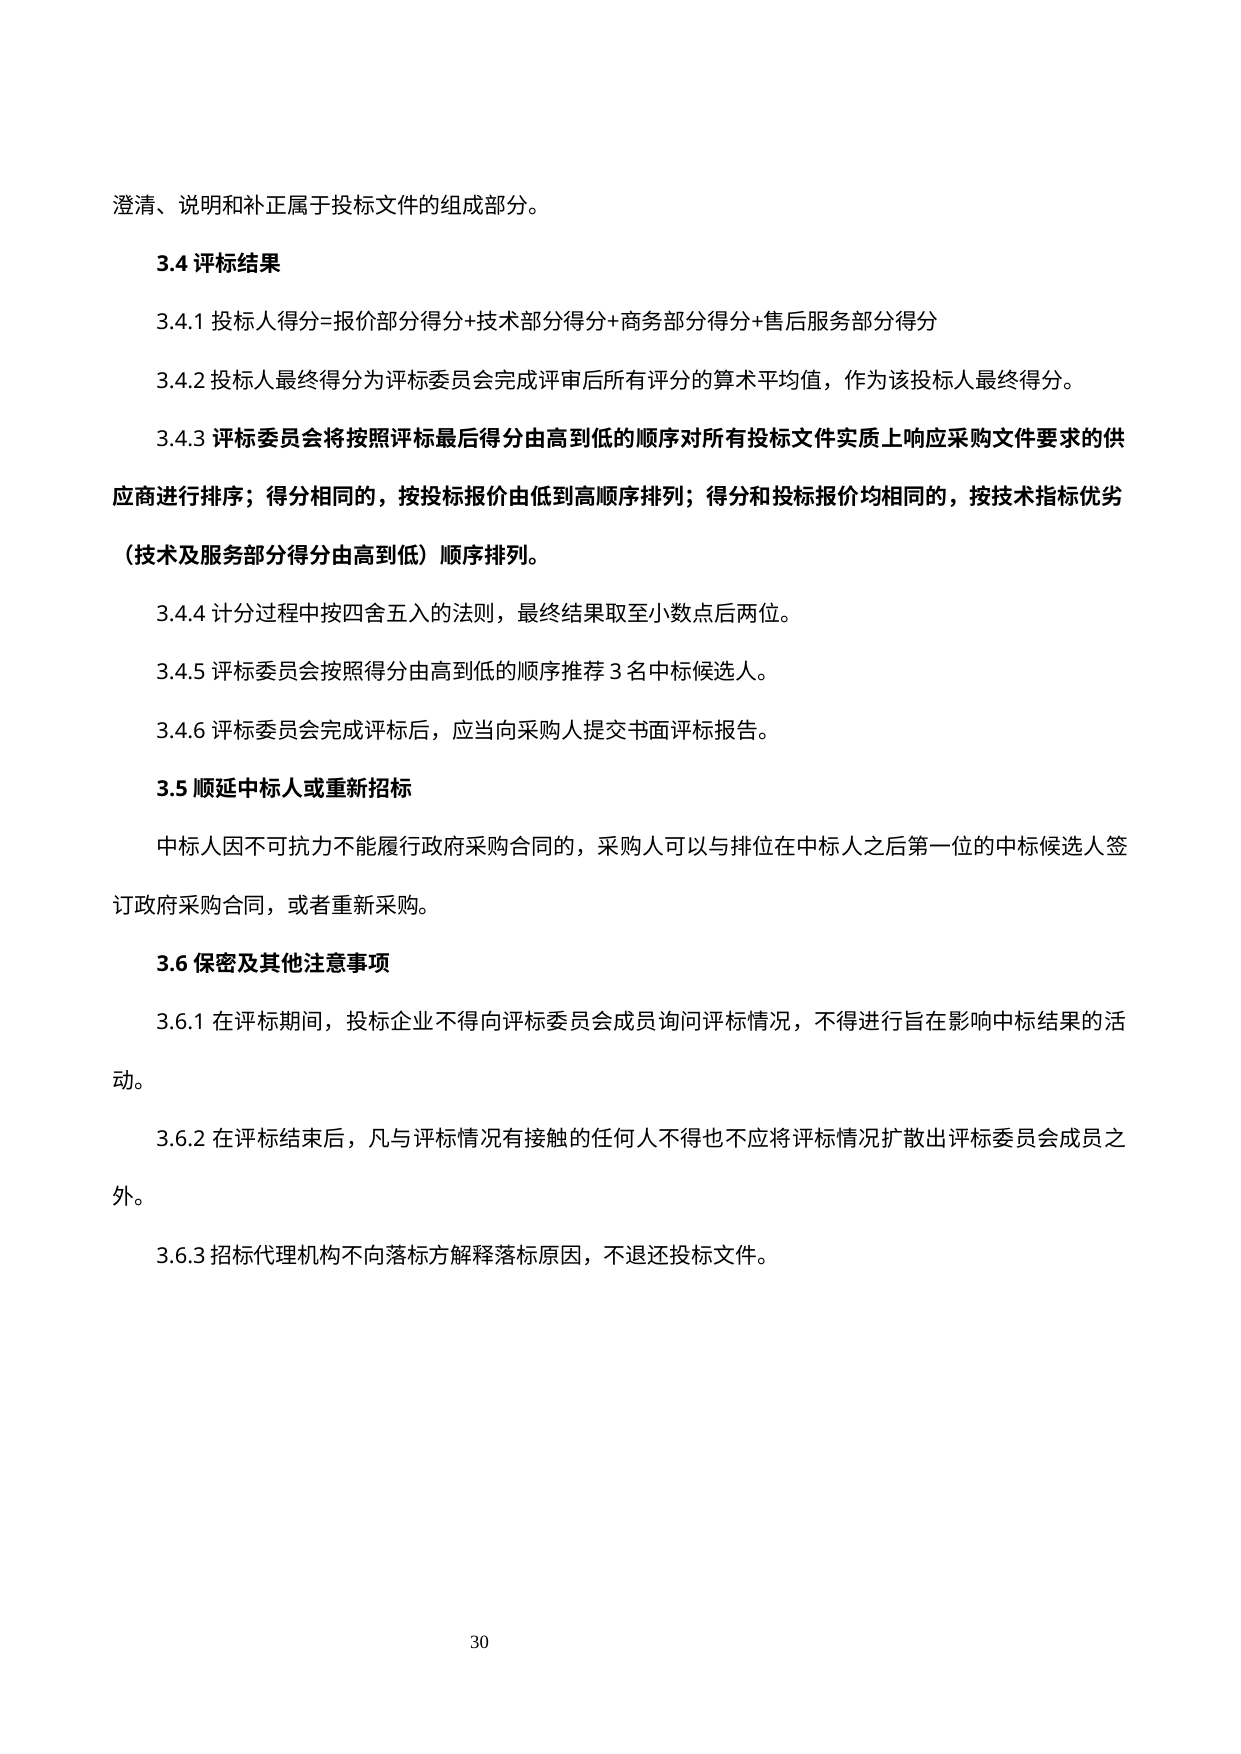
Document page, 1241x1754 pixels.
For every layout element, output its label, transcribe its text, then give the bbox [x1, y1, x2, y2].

text 3.4.2投标人最终得分为评标委员会完成评审后所有评分的算术平均值，作为该投标人最终得分。 [112, 341, 1128, 400]
text 中标人因不可抗力不能履行政府采购合同的，采购人可以与排位在中标人之后第一位的中标候选人签订政府采购合同，或者重新采购。 [112, 808, 1128, 925]
text 3.4 评标结果 [112, 225, 1128, 283]
text 3.4.5 评标委员会按照得分由高到低的顺序推荐3名中标候选人。 [112, 633, 1128, 691]
text 3.5 顺延中标人或重新招标 [112, 750, 1128, 808]
text 3.6 保密及其他注意事项 [112, 925, 1128, 983]
text 3.6.2 在评标结束后，凡与评标情况有接触的任何人不得也不应将评标情况扩散出评标委员会成员之外。 [112, 1100, 1128, 1216]
text 3.4.6 评标委员会完成评标后，应当向采购人提交书面评标报告。 [112, 691, 1128, 750]
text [112, 166, 1128, 225]
text 3.4.1 投标人得分=报价部分得分+技术部分得分+商务部分得分+售后服务部分得分 [112, 283, 1128, 341]
text 3.4.4 计分过程中按四舍五入的法则，最终结果取至小数点后两位。 [112, 575, 1128, 633]
text 3.6.3招标代理机构不向落标方解释落标原因，不退还投标文件。 [112, 1216, 1128, 1275]
text 3.4.3 评标委员会将按照评标最后得分由高到低的顺序对所有投标文件实质上响应采购文件要求的供应商进行排序；得分相同的，按投标报价由低到高顺序排列；得分和投标报价均相同的，按技术指标优劣（技术及服务部分得分由高到低）顺序排列。 [112, 400, 1128, 575]
text 3.6.1 在评标期间，投标企业不得向评标委员会成员询问评标情况，不得进行旨在影响中标结果的活动。 [112, 983, 1128, 1100]
